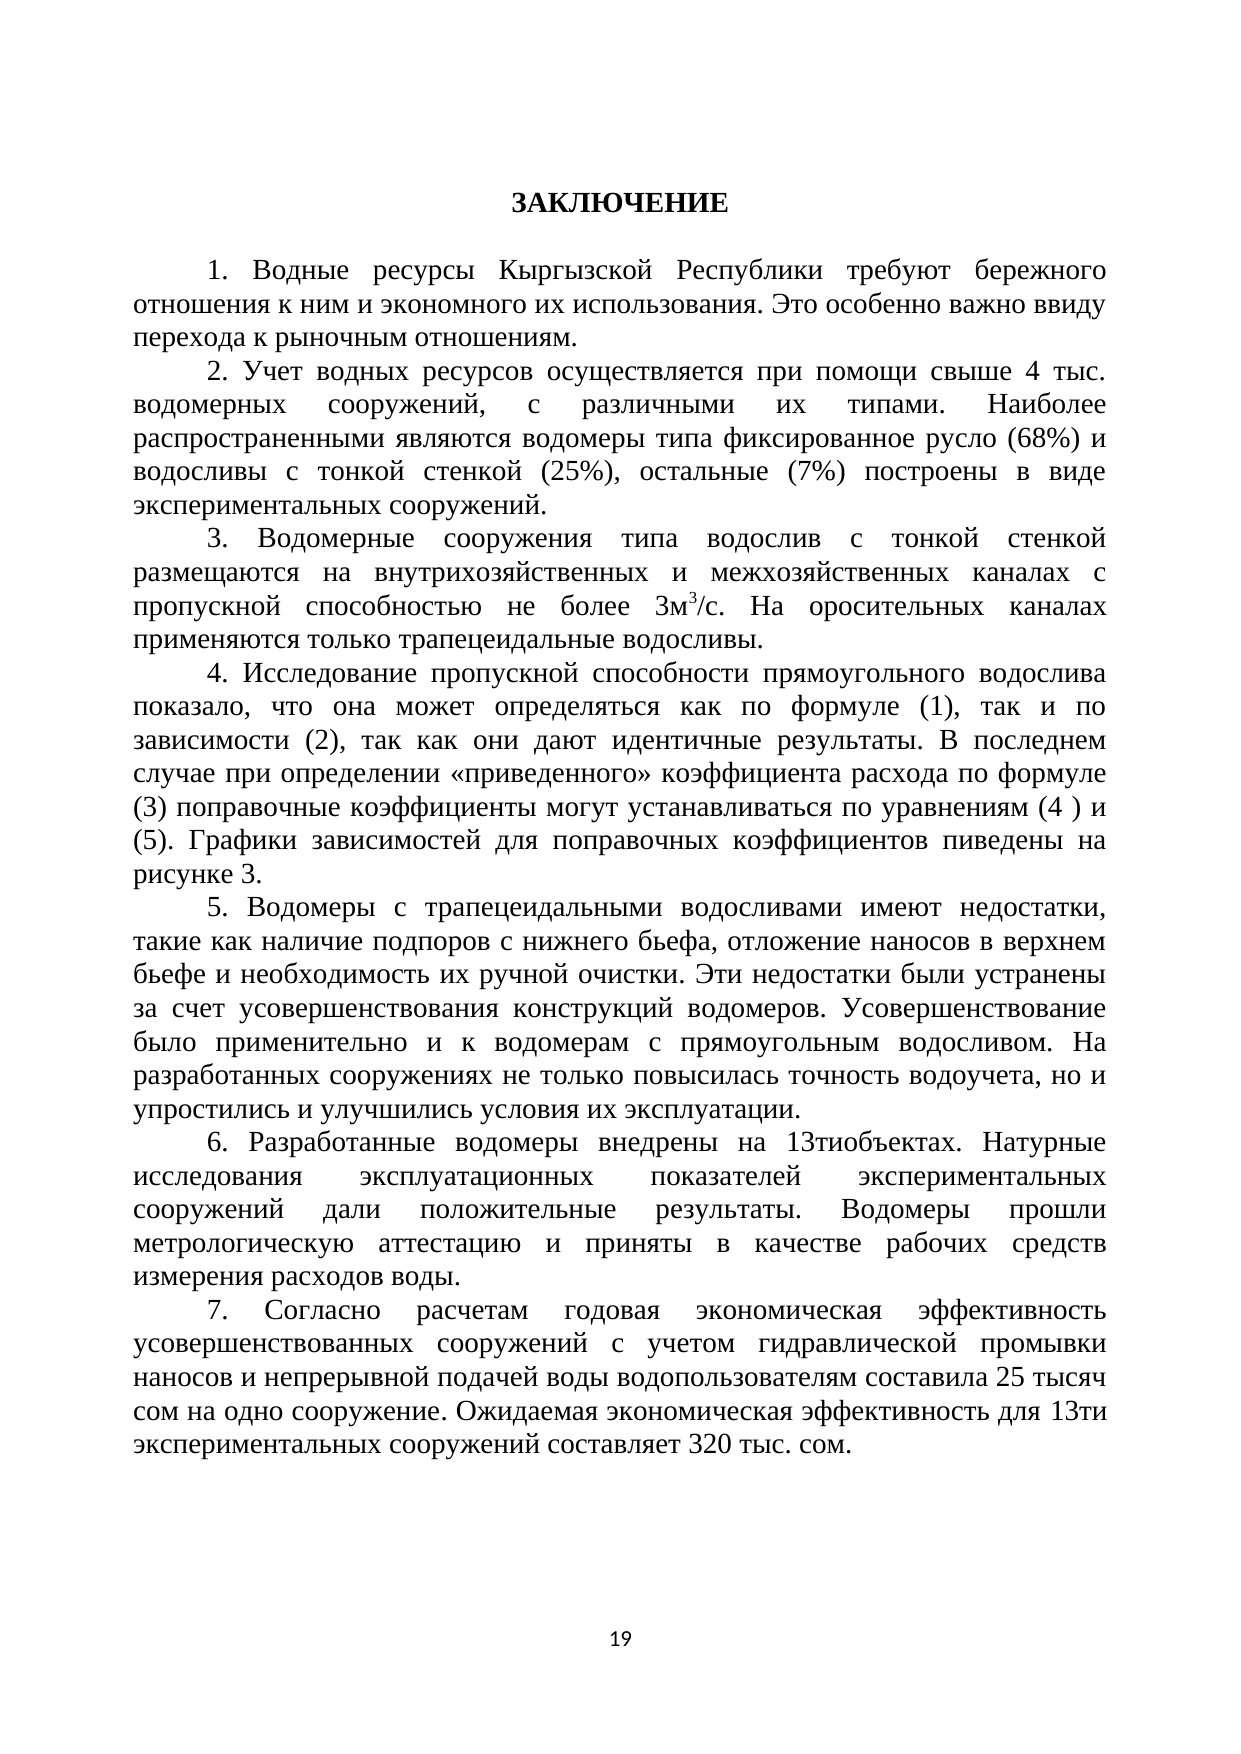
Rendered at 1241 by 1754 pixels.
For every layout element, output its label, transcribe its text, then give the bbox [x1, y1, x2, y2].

list 5. Водомеры с трапецеидальными водосливами имеют недостатки, такие как наличие подпоров с нижнего бьефа, отложение наносов в верхнем бьефе и необходимость их ручной очистки. Эти недостатки были устранены за счет усовершенствования конструкций водомеров. Усовершенствование было применительно и к водомерам с прямоугольным водосливом. На разработанных сооружениях не только повысилась точность водоучета, но и упростились и улучшились условия их эксплуатации. [133, 889, 1107, 1124]
text 7. Согласно расчетам годовая экономическая эффективность усовершенствованных сооружений с учетом гидравлической промывки наносов и непрерывной подачей воды водопользователям составила 25 тысяч сом на одно сооружение. Ожидаемая экономическая эффективность для 13ти экспериментальных сооружений составляет 320 тыс. сом. [133, 1292, 1107, 1460]
text 2. Учет водных ресурсов осуществляется при помощи свыше 4 тыс. водомерных сооружений, с различными их типами. Наиболее распространенными являются водомеры типа фиксированное русло (68%) и водосливы с тонкой стенкой (25%), остальные (7%) построены в виде экспериментальных сооружений. [133, 353, 1107, 521]
text ЗАКЛЮЧЕНИЕ [133, 185, 1107, 219]
text 3. Водомерные сооружения типа водослив с тонкой стенкой размещаются на внутрихозяйственных и межхозяйственных каналах с пропускной способностью не более 3м3/с. На оросительных каналах применяются только трапецеидальные водосливы. [133, 521, 1107, 655]
text 1. Водные ресурсы Кыргызской Республики требуют бережного отношения к ним и экономного их использования. Это особенно важно ввиду перехода к рыночным отношениям. [133, 252, 1107, 353]
list 4. Исследование пропускной способности прямоугольного водослива показало, что она может определяться как по формуле (1), так и по зависимости (2), так как они дают идентичные результаты. В последнем случае при определении «приведенного» коэффициента расхода по формуле (3) поправочные коэффициенты могут устанавливаться по уравнениям (4 ) и (5). Графики зависимостей для поправочных коэффициентов пиведены на рисунке 3. [133, 655, 1107, 889]
list 6. Разработанные водомеры внедрены на 13тиобъектах. Натурные исследования эксплуатационных показателей экспериментальных сооружений дали положительные результаты. Водомеры прошли метрологическую аттестацию и приняты в качестве рабочих средств измерения расходов воды. [133, 1124, 1107, 1292]
